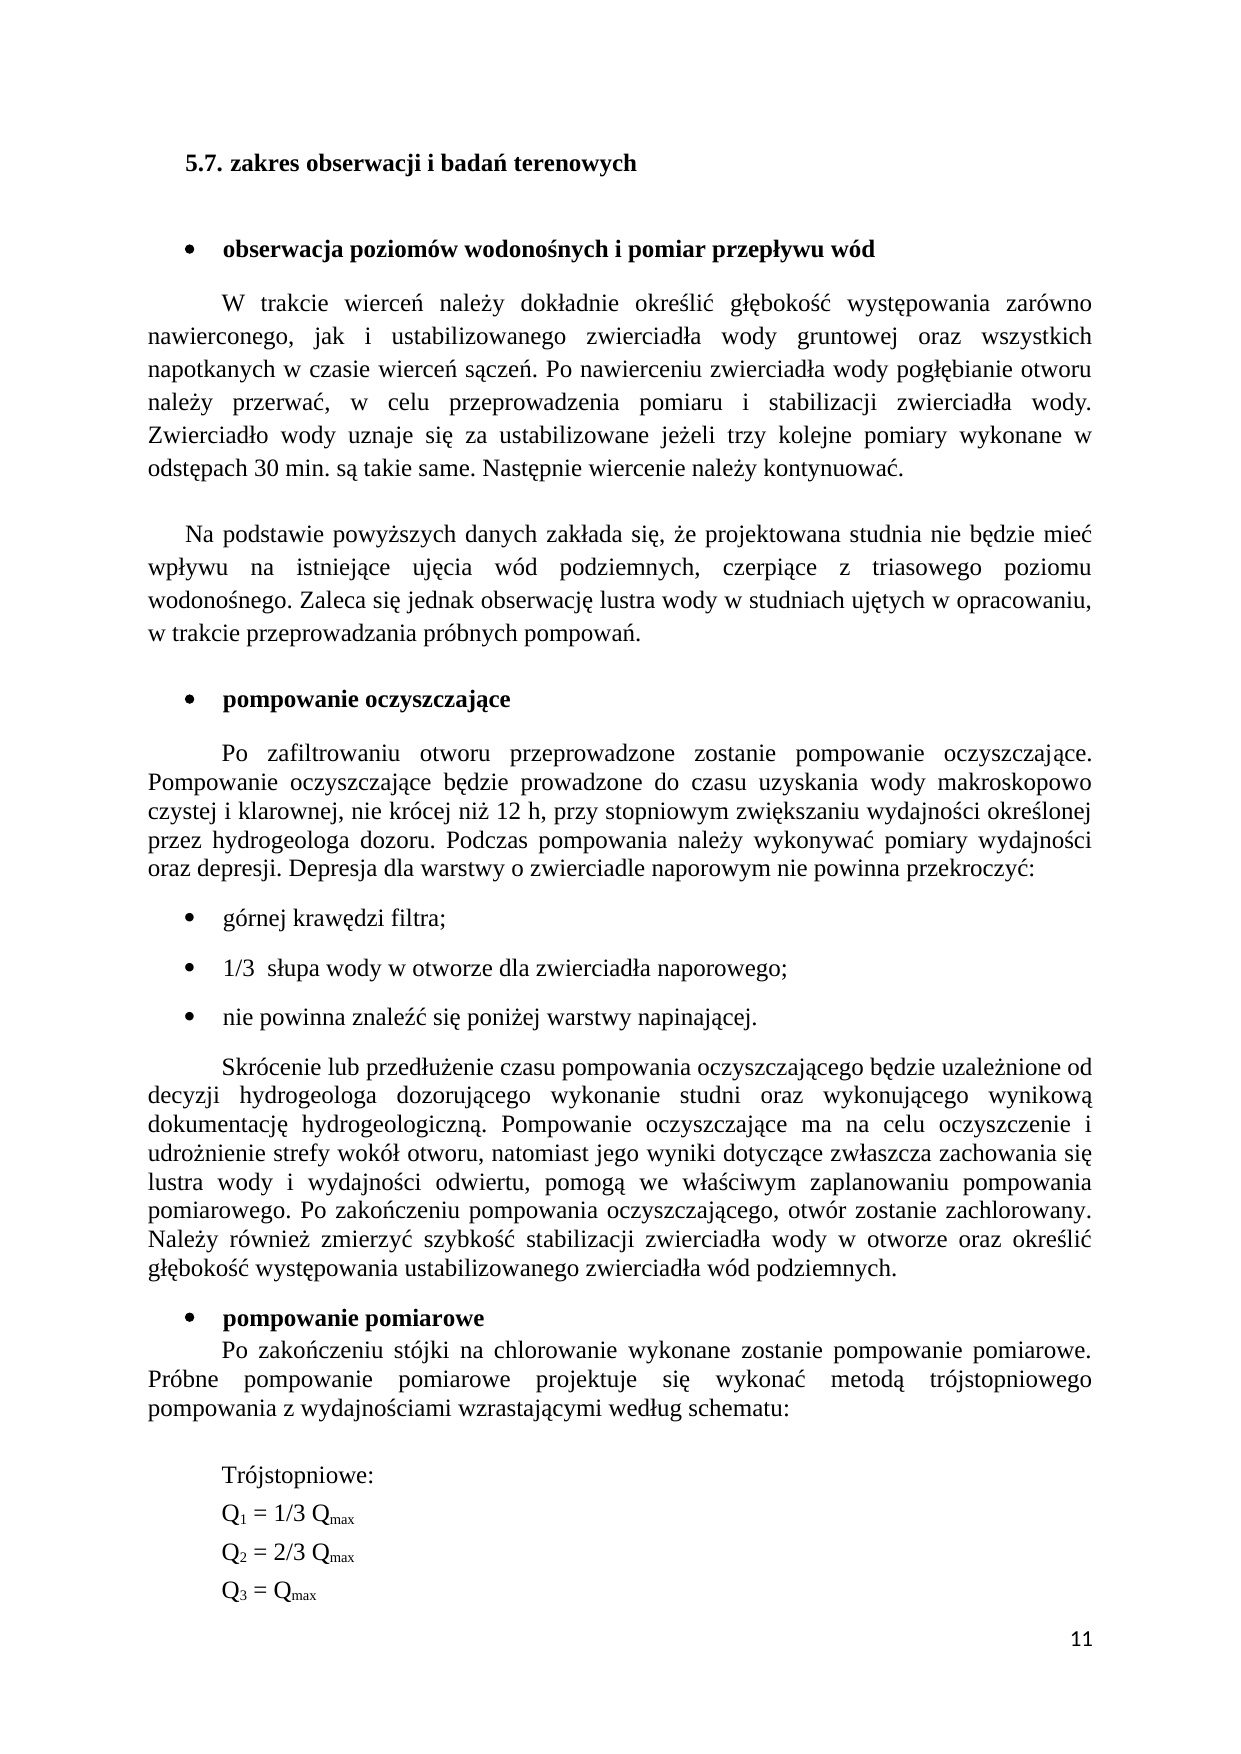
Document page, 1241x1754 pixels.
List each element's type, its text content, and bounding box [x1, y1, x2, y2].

text W trakcie wierceń należy dokładnie określić głębokość występowania zarówno nawierconego, jak i ustabilizowanego zwierciadła wody gruntowej oraz wszystkich napotkanych w czasie wierceń sączeń. Po nawierceniu zwierciadła wody pogłębianie otworu należy przerwać, w celu przeprowadzenia pomiaru i stabilizacji zwierciadła wody. Zwierciadło wody uznaje się za ustabilizowane jeżeli trzy kolejne pomiary wykonane w odstępach 30 min. są takie same. Następnie wiercenie należy kontynuować. [148, 288, 1093, 482]
text Q2 = 2/3 Qmax [148, 1527, 1093, 1566]
list 1/3 słupa wody w otworze dla zwierciadła naporowego; [185, 953, 1093, 981]
list obserwacja poziomów wodonośnych i pomiar przepływu wód [185, 234, 1093, 263]
text Trójstopniowe: [148, 1451, 1093, 1489]
list górnej krawędzi filtra; [185, 903, 1093, 932]
list Po zakończeniu stójki na chlorowanie wykonane zostanie pompowanie pomiarowe. Próbne pompowanie pomiarowe projektuje się wykonać metodą trójstopniowego pompowania z wydajnościami wzrastającymi według schematu: [148, 1336, 1093, 1422]
subtitle zakres obserwacji i badań terenowych [185, 148, 1093, 176]
list nie powinna znaleźć się poniżej warstwy napinającej. [185, 1002, 1093, 1031]
text Q1 = 1/3 Qmax [148, 1489, 1093, 1527]
text Na podstawie powyższych danych zakłada się, że projektowana studnia nie będzie mieć wpływu na istniejące ujęcia wód podziemnych, czerpiące z triasowego poziomu wodonośnego. Zaleca się jednak obserwację lustra wody w studniach ujętych w opracowaniu, w trakcie przeprowadzania próbnych pompowań. [148, 519, 1093, 647]
text Po zafiltrowaniu otworu przeprowadzone zostanie pompowanie oczyszczające. Pompowanie oczyszczające będzie prowadzone do czasu uzyskania wody makroskopowo czystej i klarownej, nie krócej niż 12 h, przy stopniowym zwiększaniu wydajności określonej przez hydrogeologa dozoru. Podczas pompowania należy wykonywać pomiary wydajności oraz depresji. Depresja dla warstwy o zwierciadle naporowym nie powinna przekroczyć: [148, 738, 1093, 882]
text Skrócenie lub przedłużenie czasu pompowania oczyszczającego będzie uzależnione od decyzji hydrogeologa dozorującego wykonanie studni oraz wykonującego wynikową dokumentację hydrogeologiczną. Pompowanie oczyszczające ma na celu oczyszczenie i udrożnienie strefy wokół otworu, natomiast jego wyniki dotyczące zwłaszcza zachowania się lustra wody i wydajności odwiertu, pomogą we właściwym zaplanowaniu pompowania pomiarowego. Po zakończeniu pompowania oczyszczającego, otwór zostanie zachlorowany. Należy również zmierzyć szybkość stabilizacji zwierciadła wody w otworze oraz określić głębokość występowania ustabilizowanego zwierciadła wód podziemnych. [148, 1052, 1093, 1282]
list pompowanie oczyszczające [185, 684, 1093, 713]
list pompowanie pomiarowe [185, 1303, 1093, 1331]
text Q3 = Qmax [148, 1566, 1093, 1604]
